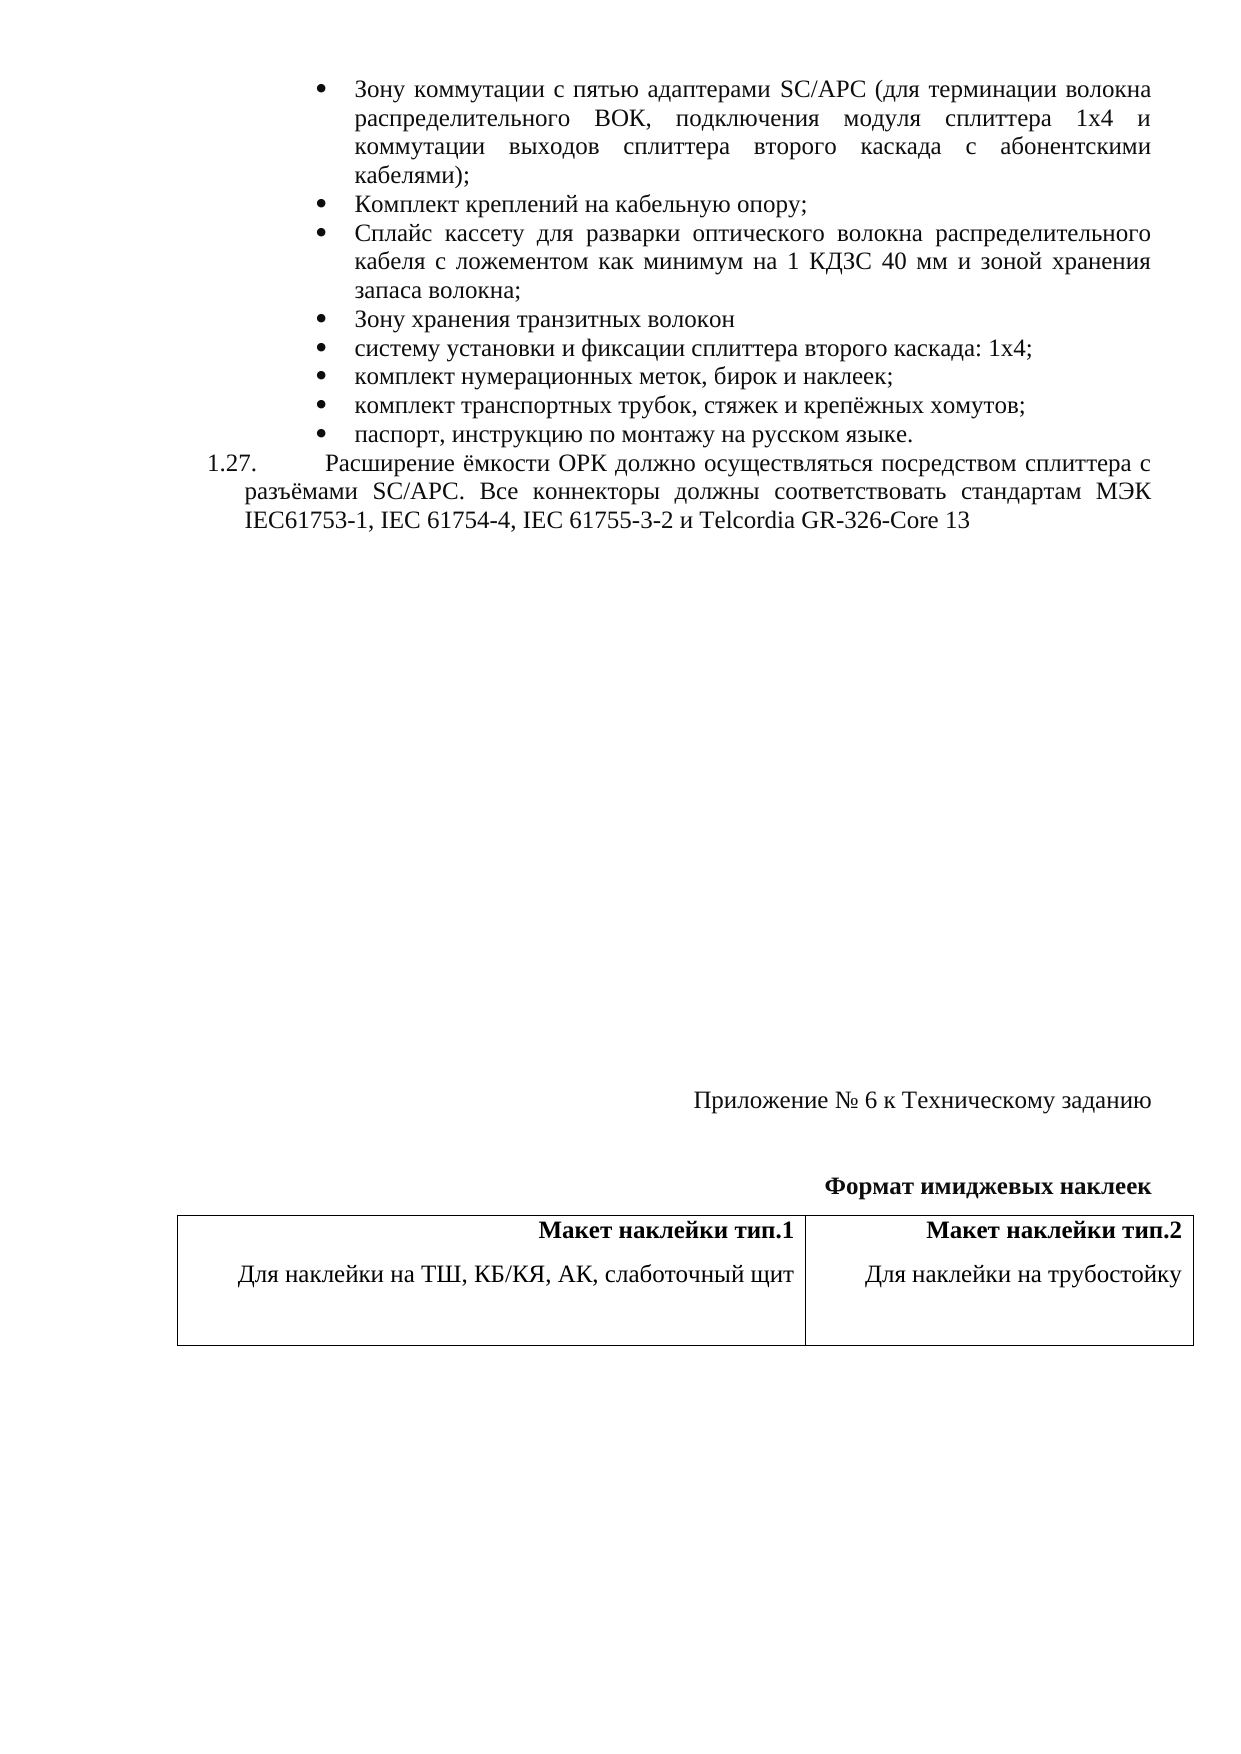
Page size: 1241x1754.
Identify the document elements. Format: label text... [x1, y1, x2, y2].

list Сплайс кассету для разварки оптического волокна распределительного кабеля с ложементом как минимум на 1 КДЗС 40 мм и зоной хранения запаса волокна; [317, 218, 1152, 304]
list комплект нумерационных меток, бирок и наклеек; [317, 361, 1152, 390]
list паспорт, инструкцию по монтажу на русском языке. [317, 419, 1152, 448]
list Расширение ёмкости ОРК должно осуществляться посредством сплиттера с разъёмами SC/APC. Все коннекторы должны соответствовать стандартам МЭК IEC61753-1, IEC 61754-4, IEC 61755-3-2 и Telcordia GR-326-Core 13 [207, 448, 1152, 534]
list Комплект креплений на кабельную опору; [317, 189, 1152, 218]
text Формат имиджевых наклеек [118, 1171, 1152, 1200]
list комплект транспортных трубок, стяжек и крепёжных хомутов; [317, 390, 1152, 419]
list Зону хранения транзитных волокон [317, 304, 1152, 333]
text Приложение № 6 к Техническому заданию [118, 1085, 1152, 1114]
table_header Макет наклейки тип.1 Для наклейки на ТШ, КБ/КЯ, АК, слаботочный щит [178, 1216, 805, 1345]
list систему установки и фиксации сплиттера второго каскада: 1х4; [317, 333, 1152, 361]
table_header Макет наклейки тип.2 Для наклейки на трубостойку [806, 1216, 1193, 1345]
list Зону коммутации с пятью адаптерами SC/APC (для терминации волокна распределительного ВОК, подключения модуля сплиттера 1х4 и коммутации выходов сплиттера второго каскада с абонентскими кабелями); [317, 74, 1152, 189]
